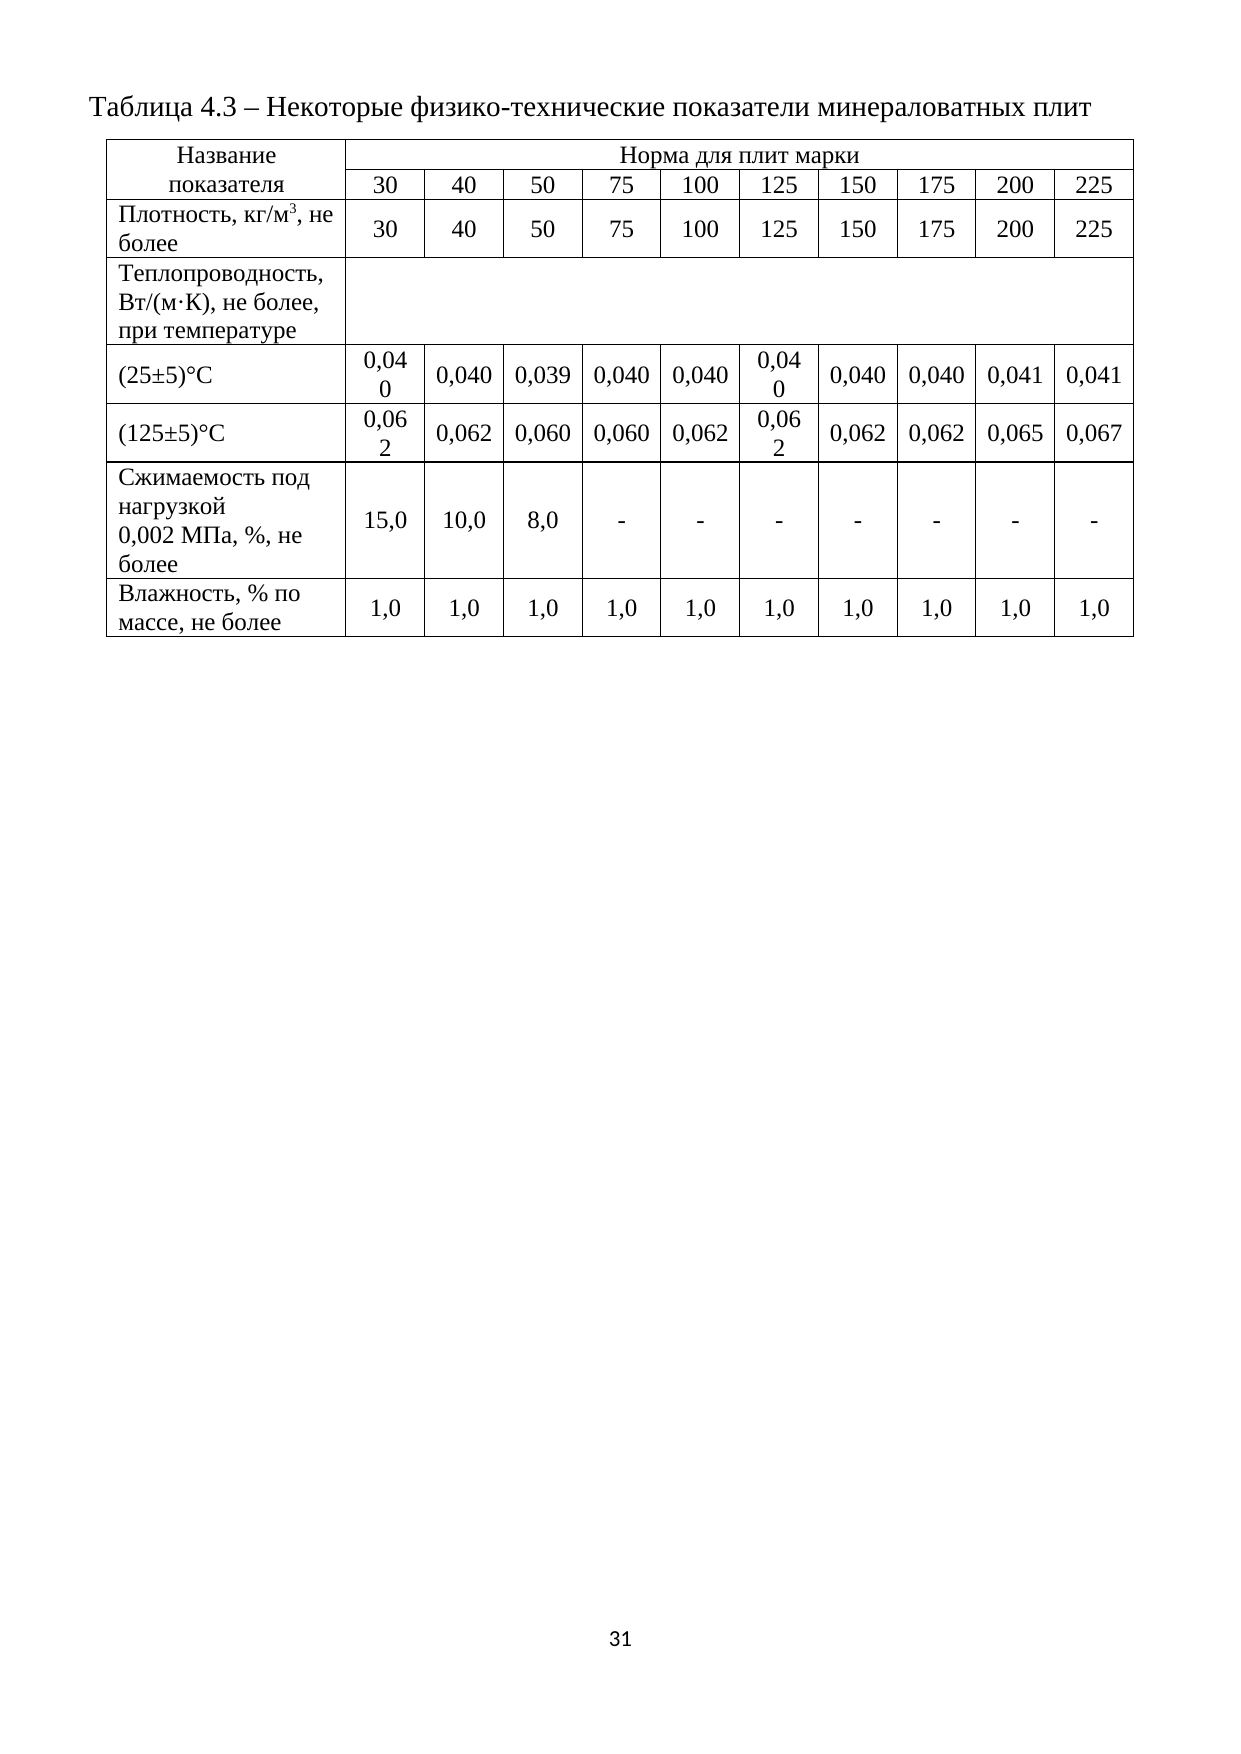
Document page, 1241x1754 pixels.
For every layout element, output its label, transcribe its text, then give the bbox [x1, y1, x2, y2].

table_cell - [740, 463, 818, 577]
table_cell 0,060 [583, 404, 660, 461]
table_cell 175 [898, 200, 975, 257]
table_cell 1,0 [346, 579, 424, 636]
table_cell - [661, 463, 739, 577]
table_cell 0,062 [898, 404, 975, 461]
table_cell 75 [583, 200, 660, 257]
table_cell 75 [583, 170, 660, 198]
table_cell 10,0 [425, 463, 503, 577]
table_cell (25±5)°С [107, 345, 345, 403]
table_cell 1,0 [740, 579, 818, 636]
table_cell 50 [504, 200, 582, 257]
table_header Норма для плит марки [346, 140, 1133, 169]
table_cell 1,0 [1055, 579, 1133, 636]
table_cell 1,0 [425, 579, 503, 636]
table_cell 0,060 [504, 404, 582, 461]
table_cell - [976, 463, 1054, 577]
table_cell Теплопроводность, Вт/(м·К), не более, при температуре [107, 258, 345, 344]
table_cell (125±5)°С [107, 404, 345, 461]
table_cell Влажность, % по массе, не более [107, 579, 345, 636]
table_cell 200 [976, 170, 1054, 198]
table_cell 0,062 [740, 404, 818, 461]
table_cell 0,040 [425, 345, 503, 403]
table_cell - [1055, 463, 1133, 577]
table_header Название показателя [107, 140, 345, 198]
table_cell 1,0 [819, 579, 897, 636]
table_cell 50 [504, 170, 582, 198]
table_cell 1,0 [583, 579, 660, 636]
table_cell 0,062 [346, 404, 424, 461]
table_cell 0,067 [1055, 404, 1133, 461]
table_cell 0,040 [740, 345, 818, 403]
table_cell 0,041 [976, 345, 1054, 403]
table_cell 0,039 [504, 345, 582, 403]
table_cell 0,062 [661, 404, 739, 461]
table_cell - [819, 463, 897, 577]
table_cell 0,041 [1055, 345, 1133, 403]
table_cell 200 [976, 200, 1054, 257]
table_cell 125 [740, 200, 818, 257]
table_cell 0,040 [819, 345, 897, 403]
table_cell 30 [346, 170, 424, 198]
table_cell 0,062 [425, 404, 503, 461]
table_cell 225 [1055, 200, 1133, 257]
table_cell - [898, 463, 975, 577]
table_cell Сжимаемость под нагрузкой 0,002 МПа, %, не более [107, 463, 345, 577]
table_cell 1,0 [976, 579, 1054, 636]
table_cell 1,0 [898, 579, 975, 636]
table_cell 15,0 [346, 463, 424, 577]
table_cell 125 [740, 170, 818, 198]
table_cell Плотность, кг/м3, не более [107, 200, 345, 257]
table_cell 0,040 [346, 345, 424, 403]
table_cell 1,0 [661, 579, 739, 636]
table_cell [346, 258, 1133, 344]
table_cell 0,040 [898, 345, 975, 403]
table_cell 175 [898, 170, 975, 198]
table_cell 0,062 [819, 404, 897, 461]
table_cell 0,040 [583, 345, 660, 403]
table_cell - [583, 463, 660, 577]
table_cell 8,0 [504, 463, 582, 577]
table_cell 40 [425, 200, 503, 257]
table_cell 100 [661, 200, 739, 257]
table_cell 150 [819, 170, 897, 198]
table_cell 0,040 [661, 345, 739, 403]
table_cell 100 [661, 170, 739, 198]
table_cell 225 [1055, 170, 1133, 198]
table_cell 150 [819, 200, 897, 257]
table_cell 0,065 [976, 404, 1054, 461]
table_cell 30 [346, 200, 424, 257]
table_cell 40 [425, 170, 503, 198]
text Таблица 4.3 – Некоторые физико-технические показатели минераловатных плит [89, 89, 1152, 122]
table_cell 1,0 [504, 579, 582, 636]
